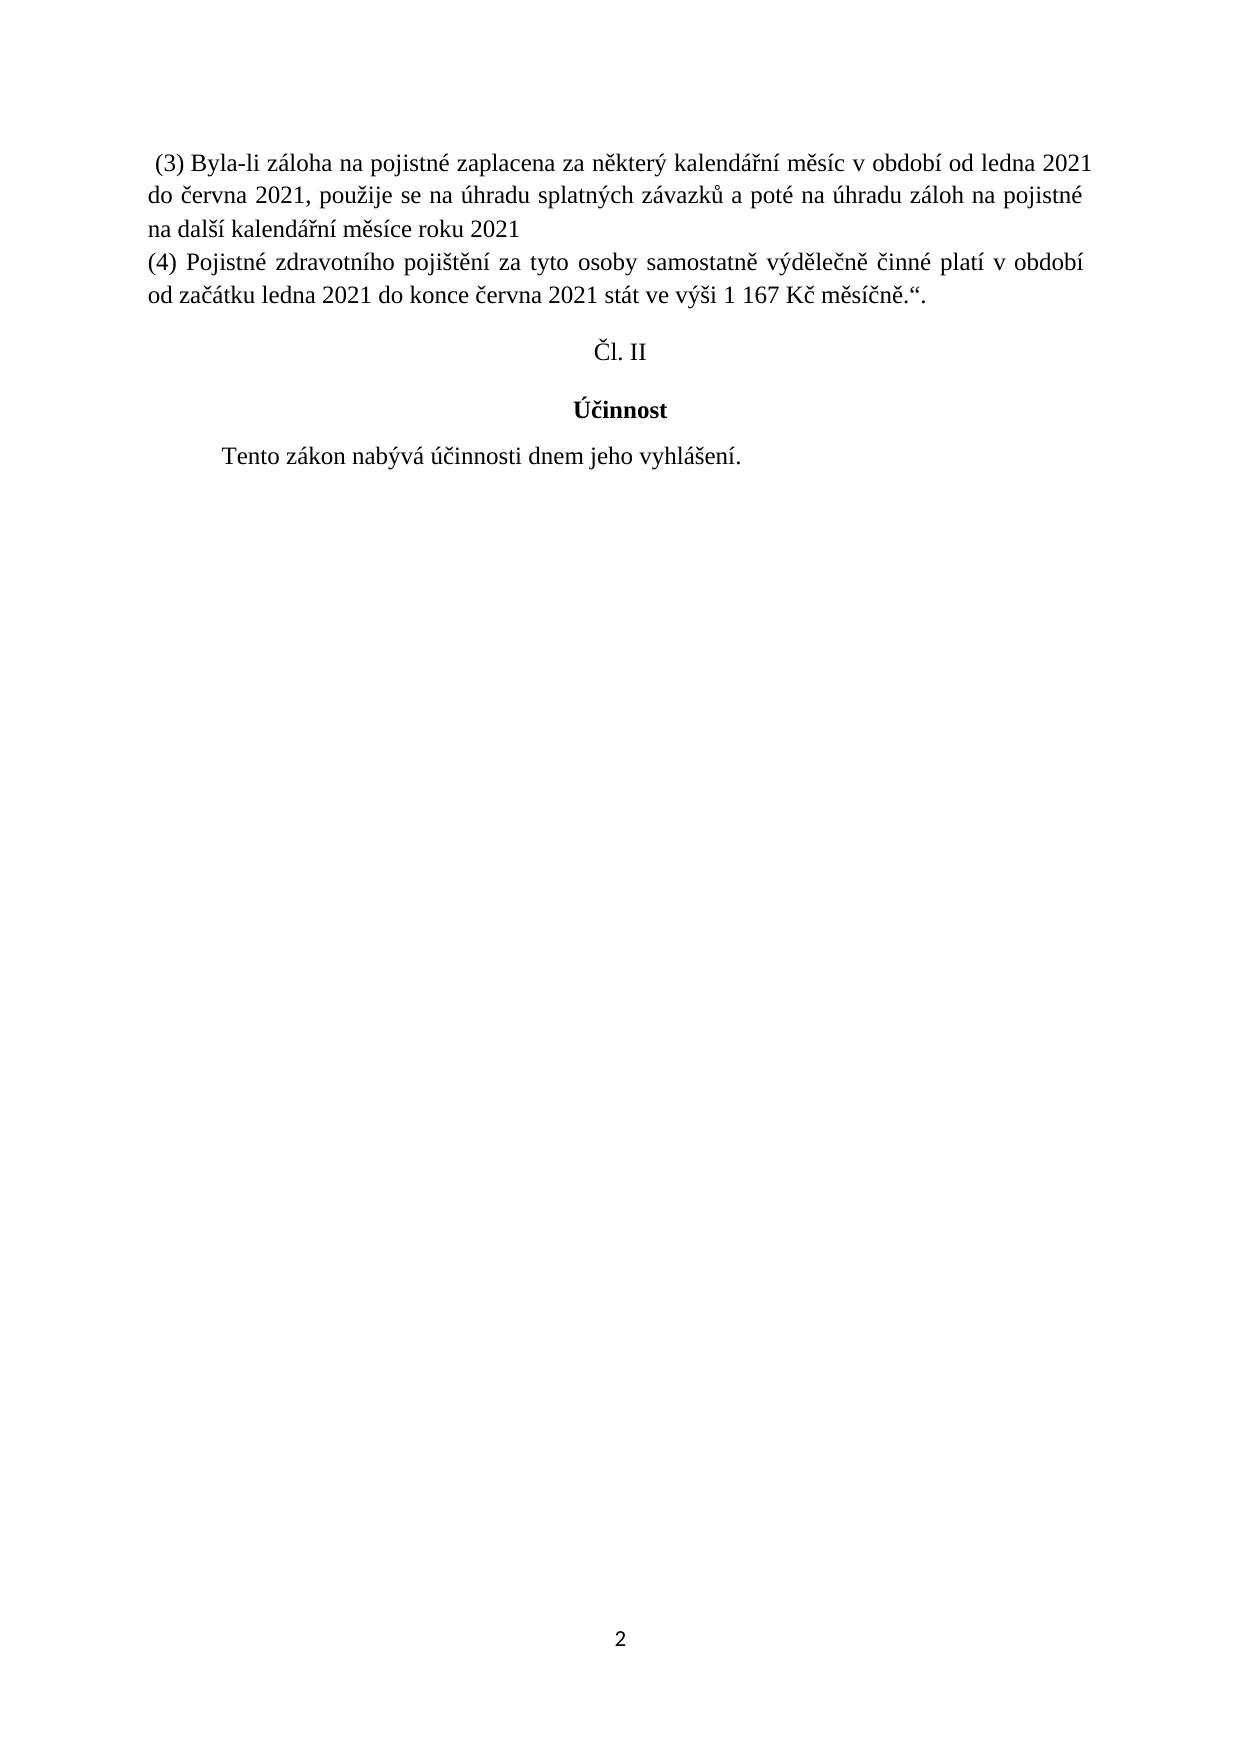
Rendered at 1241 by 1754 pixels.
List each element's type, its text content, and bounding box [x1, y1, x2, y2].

text Tento zákon nabývá účinnosti dnem jeho vyhlášení. [148, 441, 1093, 469]
text (3) Byla-li záloha na pojistné zaplacena za některý kalendářní měsíc v období od ledna 2021 do června 2021, použije se na úhradu splatných závazků a poté na úhradu záloh na pojistné na další kalendářní měsíce roku 2021 [148, 148, 1093, 242]
text Čl. II [148, 337, 1093, 366]
text (4) Pojistné zdravotního pojištění za tyto osoby samostatně výdělečně činné platí v období od začátku ledna 2021 do konce června 2021 stát ve výši 1 167 Kč měsíčně.“. [148, 247, 1093, 308]
text Účinnost [148, 395, 1093, 424]
